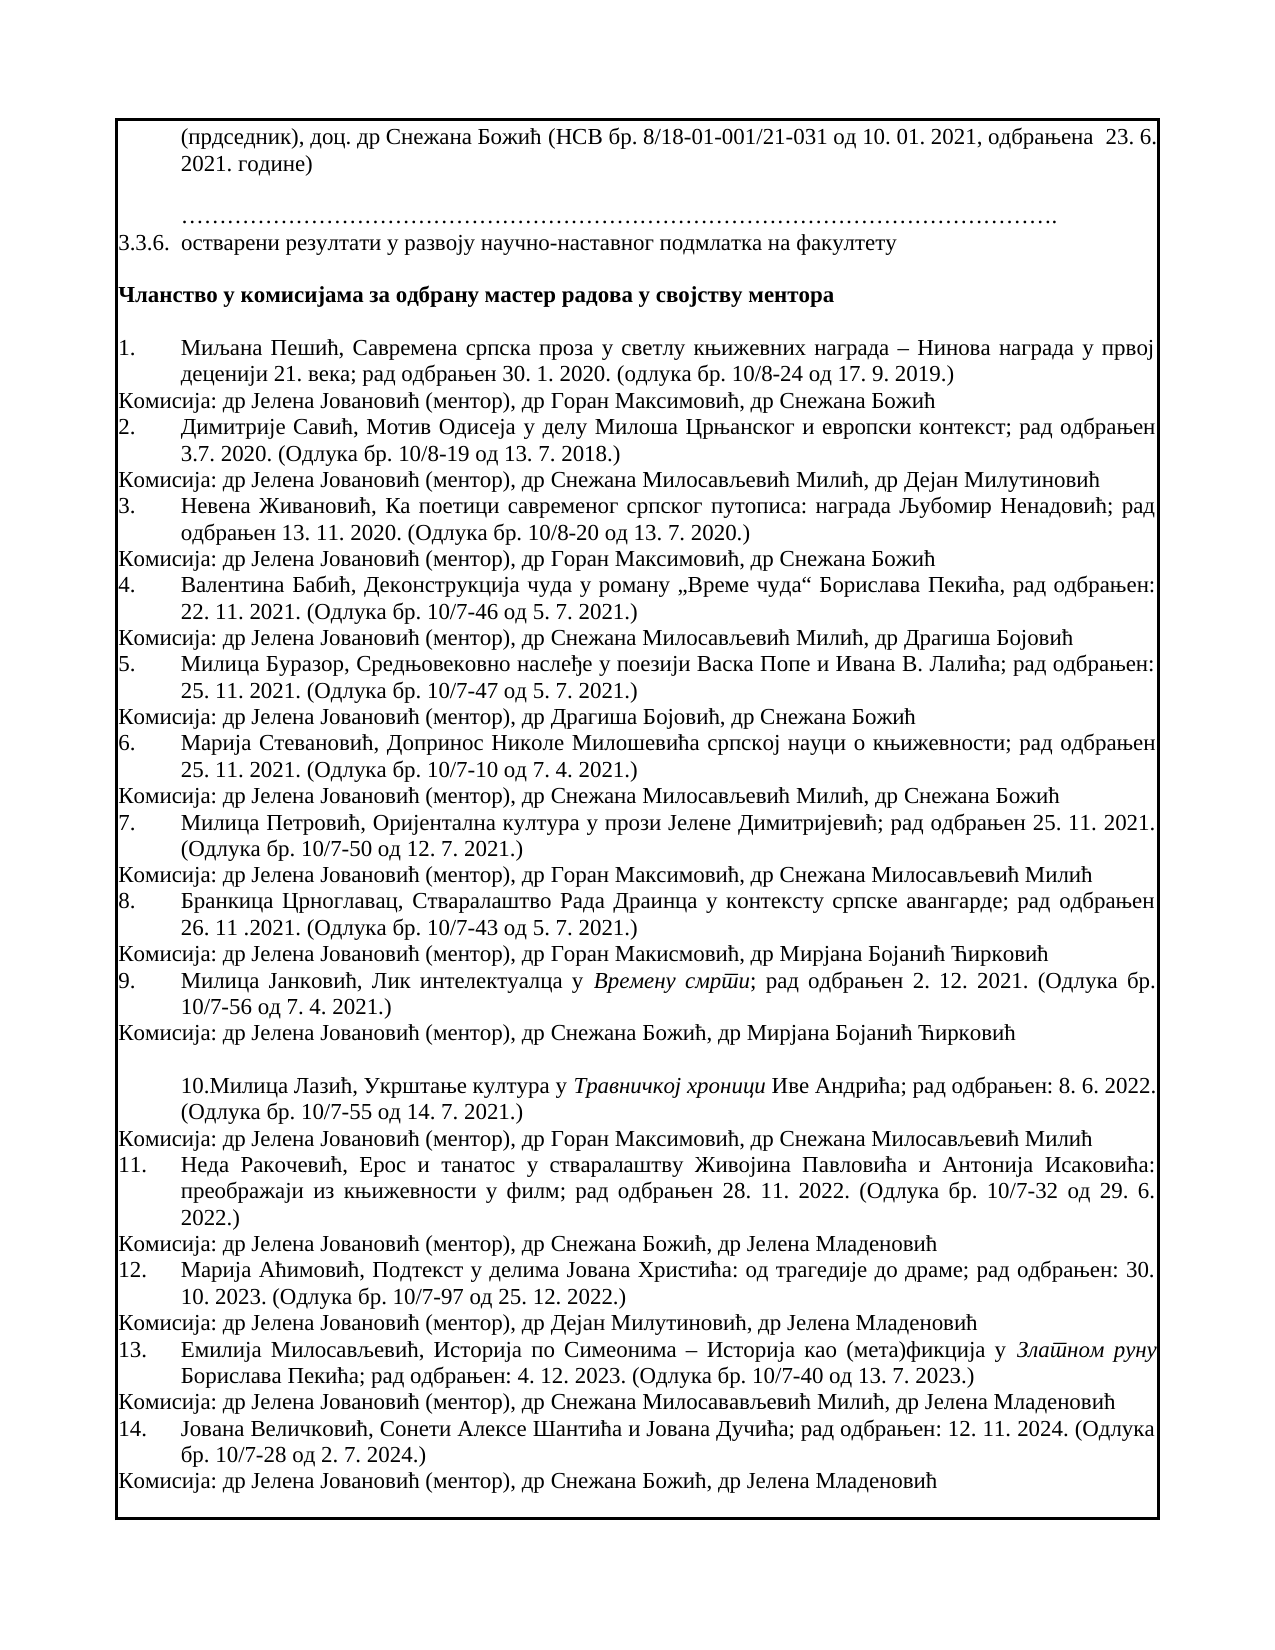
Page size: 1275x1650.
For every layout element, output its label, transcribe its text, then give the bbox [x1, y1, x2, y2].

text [118, 121, 1157, 176]
text 3. Невена Живановић, Ка поетици савременог српског путописа: награда Љубомир Ненадовић; рад одбрањен 13. 11. 2020. (Одлука бр. 10/8-20 од 13. 7. 2020.) [118, 492, 1157, 545]
text 6. Марија Стевановић, Допринос Николе Милошевића српској науци о књижевности; рад одбрањен 25. 11. 2021. (Одлука бр. 10/7-10 од 7. 4. 2021.) [118, 729, 1157, 782]
text Комисија: др Јелена Јовановић (ментор), др Снежана Милосавављевић Милић, др Јелена Младеновић [118, 1388, 1157, 1415]
text Комисија: др Јелена Јовановић (ментор), др Горан Максимовић, др Снежана Божић [118, 387, 1157, 413]
text ……………………………………………………………………………………………………. [118, 202, 1157, 229]
text 12. Марија Аћимовић, Подтекст у делима Јована Христића: од трагедије до драме; рад одбрањен: 30. 10. 2023. (Одлука бр. 10/7-97 од 25. 12. 2022.) [118, 1257, 1157, 1309]
text 3.3.6. остварени резултати у развоју научно-наставног подмлатка на факултету [118, 229, 1157, 255]
text 1. Миљана Пешић, Савремена српска проза у светлу књижевних награда – Нинова награда у првој деценији 21. века; рад одбрањен 30. 1. 2020. (одлука бр. 10/8-24 од 17. 9. 2019.) [118, 334, 1157, 387]
text Комисија: др Јелена Јовановић (ментор), др Снежана Милосављевић Милић, др Дејан Милутиновић [118, 466, 1157, 492]
text Комисија: др Јелена Јовановић (ментор), др Снежана Божић, др Јелена Младеновић [118, 1467, 1157, 1494]
text 14. Јована Величковић, Сонети Алексе Шантића и Јована Дучића; рад одбрањен: 12. 11. 2024. (Одлука бр. 10/7-28 од 2. 7. 2024.) [118, 1415, 1157, 1467]
text Комисија: др Јелена Јовановић (ментор), др Дејан Милутиновић, др Јелена Младеновић [118, 1309, 1157, 1336]
text Комисија: др Јелена Јовановић (ментор), др Снежана Божић, др Јелена Младеновић [118, 1230, 1157, 1257]
text Комисија: др Јелена Јовановић (ментор), др Горан Максимовић, др Снежана Милосављевић Милић [118, 1125, 1157, 1151]
text Комисија: др Јелена Јовановић (ментор), др Горан Максимовић, др Снежана Божић [118, 545, 1157, 571]
text Комисија: др Јелена Јовановић (ментор), др Горан Макисмовић, др Мирјана Бојанић Ћирковић [118, 940, 1157, 967]
text Комисија: др Јелена Јовановић (ментор), др Снежана Милосављевић Милић, др Драгиша Бојовић [118, 624, 1157, 650]
text Комисија: др Јелена Јовановић (ментор), др Драгиша Бојовић, др Снежана Божић [118, 703, 1157, 729]
text Комисија: др Јелена Јовановић (ментор), др Снежана Милосављевић Милић, др Снежана Божић [118, 782, 1157, 808]
text 9. Милица Јанковић, Лик интелектуалца у Времену смрти; рад одбрањен 2. 12. 2021. (Одлука бр. 10/7-56 од 7. 4. 2021.) [118, 967, 1157, 1019]
text 5. Милица Буразор, Средњовековно наслеђе у поезији Васка Попе и Ивана В. Лалића; рад одбрањен: 25. 11. 2021. (Одлука бр. 10/7-47 од 5. 7. 2021.) [118, 650, 1157, 703]
text Комисија: др Јелена Јовановић (ментор), др Горан Максимовић, др Снежана Милосављевић Милић [118, 861, 1157, 888]
text Комисија: др Јелена Јовановић (ментор), др Снежана Божић, др Мирјана Бојанић Ћирковић [118, 1019, 1157, 1046]
text 11. Неда Ракочевић, Ерос и танатос у стваралаштву Живојина Павловића и Антонија Исаковића: преображаји из књижевности у филм; рад одбрањен 28. 11. 2022. (Одлука бр. 10/7-32 од 29. 6. 2022.) [118, 1151, 1157, 1230]
text 4. Валентина Бабић, Деконструкција чуда у роману „Време чуда“ Борислава Пекића, рад одбрањен: 22. 11. 2021. (Одлука бр. 10/7-46 од 5. 7. 2021.) [118, 571, 1157, 624]
text 8. Бранкица Црноглавац, Стваралаштво Рада Драинца у контексту српске авангарде; рад одбрањен 26. 11 .2021. (Одлука бр. 10/7-43 од 5. 7. 2021.) [118, 888, 1157, 940]
text 7. Милица Петровић, Оријентална култура у прози Јелене Димитријевић; рад одбрањен 25. 11. 2021. (Одлука бр. 10/7-50 од 12. 7. 2021.) [118, 808, 1157, 861]
text 2. Димитрије Савић, Mотив Oдисеја у делу Милоша Црњанског и европски контекст; рад одбрањен 3.7. 2020. (Одлука бр. 10/8-19 од 13. 7. 2018.) [118, 413, 1157, 466]
text 10. Милица Лазић, Укрштање култура у Травничкој хроници Иве Андрића; рад одбрањен: 8. 6. 2022. (Одлука бр. 10/7-55 од 14. 7. 2021.) [118, 1046, 1157, 1125]
text 13. Емилија Милосављевић, Историја по Симеонима – Историја као (мета)фикција у Златном руну Борислава Пекића; рад одбрањен: 4. 12. 2023. (Одлука бр. 10/7-40 од 13. 7. 2023.) [118, 1336, 1157, 1388]
text Чланство у комисијама за одбрану мастер радова у својству ментора [118, 281, 1157, 308]
